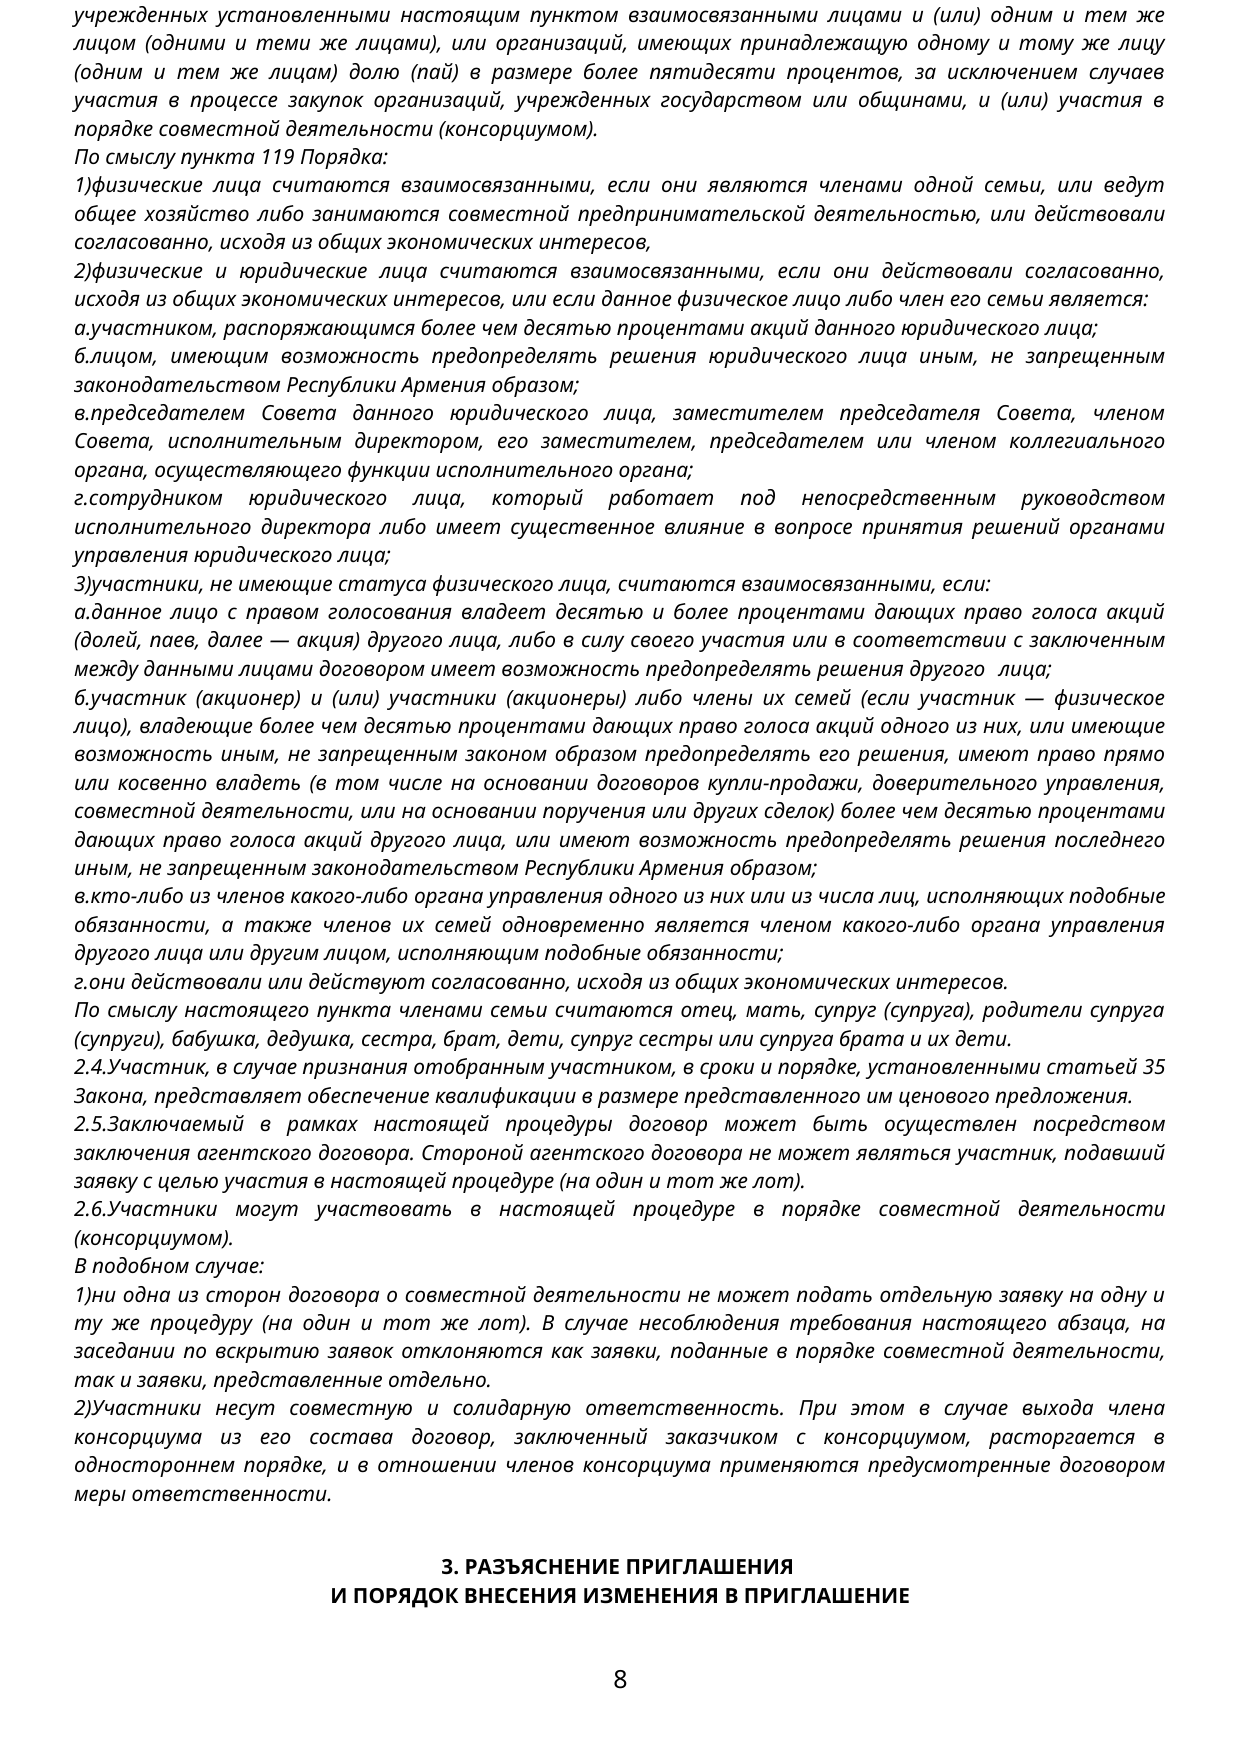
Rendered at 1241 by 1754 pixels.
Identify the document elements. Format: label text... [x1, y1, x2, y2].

text 2)физические и юридические лица считаются взаимосвязанными, если они действовали согласованно, исходя из общих экономических интересов, или если данное физическое лицо либо член его семьи является: [74, 256, 1167, 313]
text По смыслу пункта 119 Порядка: [74, 142, 1167, 171]
text 2.6.Участники могут участвовать в настоящей процедуре в порядке совместной деятельности (консорциумом). [74, 1194, 1167, 1251]
text а.данное лицо с правом голосования владеет десятью и более процентами дающих право голоса акций (долей, паев, далее — акция) другого лица, либо в силу своего участия или в соответствии с заключенным между данными лицами договором имеет возможность предопределять решения другого лица; [74, 597, 1167, 683]
text 2.5.Заключаемый в рамках настоящей процедуры договор может быть осуществлен посредством заключения агентского договора. Стороной агентского договора не может являться участник, подавший заявку с целью участия в настоящей процедуре (на один и тот же лот). [74, 1109, 1167, 1194]
text 3)участники, не имеющие статуса физического лица, считаются взаимосвязанными, если: [74, 569, 1167, 597]
text б.лицом, имеющим возможность предопределять решения юридического лица иным, не запрещенным законодательством Республики Армения образом; [74, 341, 1167, 398]
text 2.4.Участник, в случае признания отобранным участником, в сроки и порядке, установленными статьей 35 Закона, представляет обеспечение квалификации в размере представленного им ценового предложения. [74, 1052, 1167, 1109]
text По смыслу настоящего пункта членами семьи считаются отец, мать, супруг (супруга), родители супруга (супруги), бабушка, дедушка, сестра, брат, дети, супруг сестры или супруга брата и их дети. [74, 995, 1167, 1052]
text б.участник (акционер) и (или) участники (акционеры) либо члены их семей (если участник — физическое лицо), владеющие более чем десятью процентами дающих право голоса акций одного из них, или имеющие возможность иным, не запрещенным законом образом предопределять его решения, имеют право прямо или косвенно владеть (в том числе на основании договоров купли-продажи, доверительного управления, совместной деятельности, или на основании поручения или других сделок) более чем десятью процентами дающих право голоса акций другого лица, или имеют возможность предопределять решения последнего иным, не запрещенным законодательством Республики Армения образом; [74, 683, 1167, 882]
text В подобном случае: [74, 1251, 1167, 1280]
text г.сотрудником юридического лица, который работает под непосредственным руководством исполнительного директора либо имеет существенное влияние в вопросе принятия решений органами управления юридического лица; [74, 483, 1167, 569]
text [74, 0, 1167, 142]
text в.председателем Совета данного юридического лица, заместителем председателя Совета, членом Совета, исполнительным директором, его заместителем, председателем или членом коллегиального органа, осуществляющего функции исполнительного органа; [74, 398, 1167, 483]
text 2)Участники несут совместную и солидарную ответственность. При этом в случае выхода члена консорциума из его состава договор, заключенный заказчиком с консорциумом, расторгается в одностороннем порядке, и в отношении членов консорциума применяются предусмотренные договором меры ответственности. [74, 1393, 1167, 1507]
text 3. РАЗЪЯСНЕНИЕ ПРИГЛАШЕНИЯ И ПОРЯДОК ВНЕСЕНИЯ ИЗМЕНЕНИЯ В ПРИГЛАШЕНИЕ [74, 1552, 1167, 1609]
text 1)физические лица считаются взаимосвязанными, если они являются членами одной семьи, или ведут общее хозяйство либо занимаются совместной предпринимательской деятельностью, или действовали согласованно, исходя из общих экономических интересов, [74, 171, 1167, 256]
text а.участником, распоряжающимся более чем десятью процентами акций данного юридического лица; [74, 313, 1167, 341]
text 1)ни одна из сторон договора о совместной деятельности не может подать отдельную заявку на одну и ту же процедуру (на один и тот же лот). В случае несоблюдения требования настоящего абзаца, на заседании по вскрытию заявок отклоняются как заявки, поданные в порядке совместной деятельности, так и заявки, представленные отдельно. [74, 1280, 1167, 1393]
text в.кто-либо из членов какого-либо органа управления одного из них или из числа лиц, исполняющих подобные обязанности, а также членов их семей одновременно является членом какого-либо органа управления другого лица или другим лицом, исполняющим подобные обязанности; [74, 882, 1167, 967]
text г.они действовали или действуют согласованно, исходя из общих экономических интересов. [74, 967, 1167, 995]
